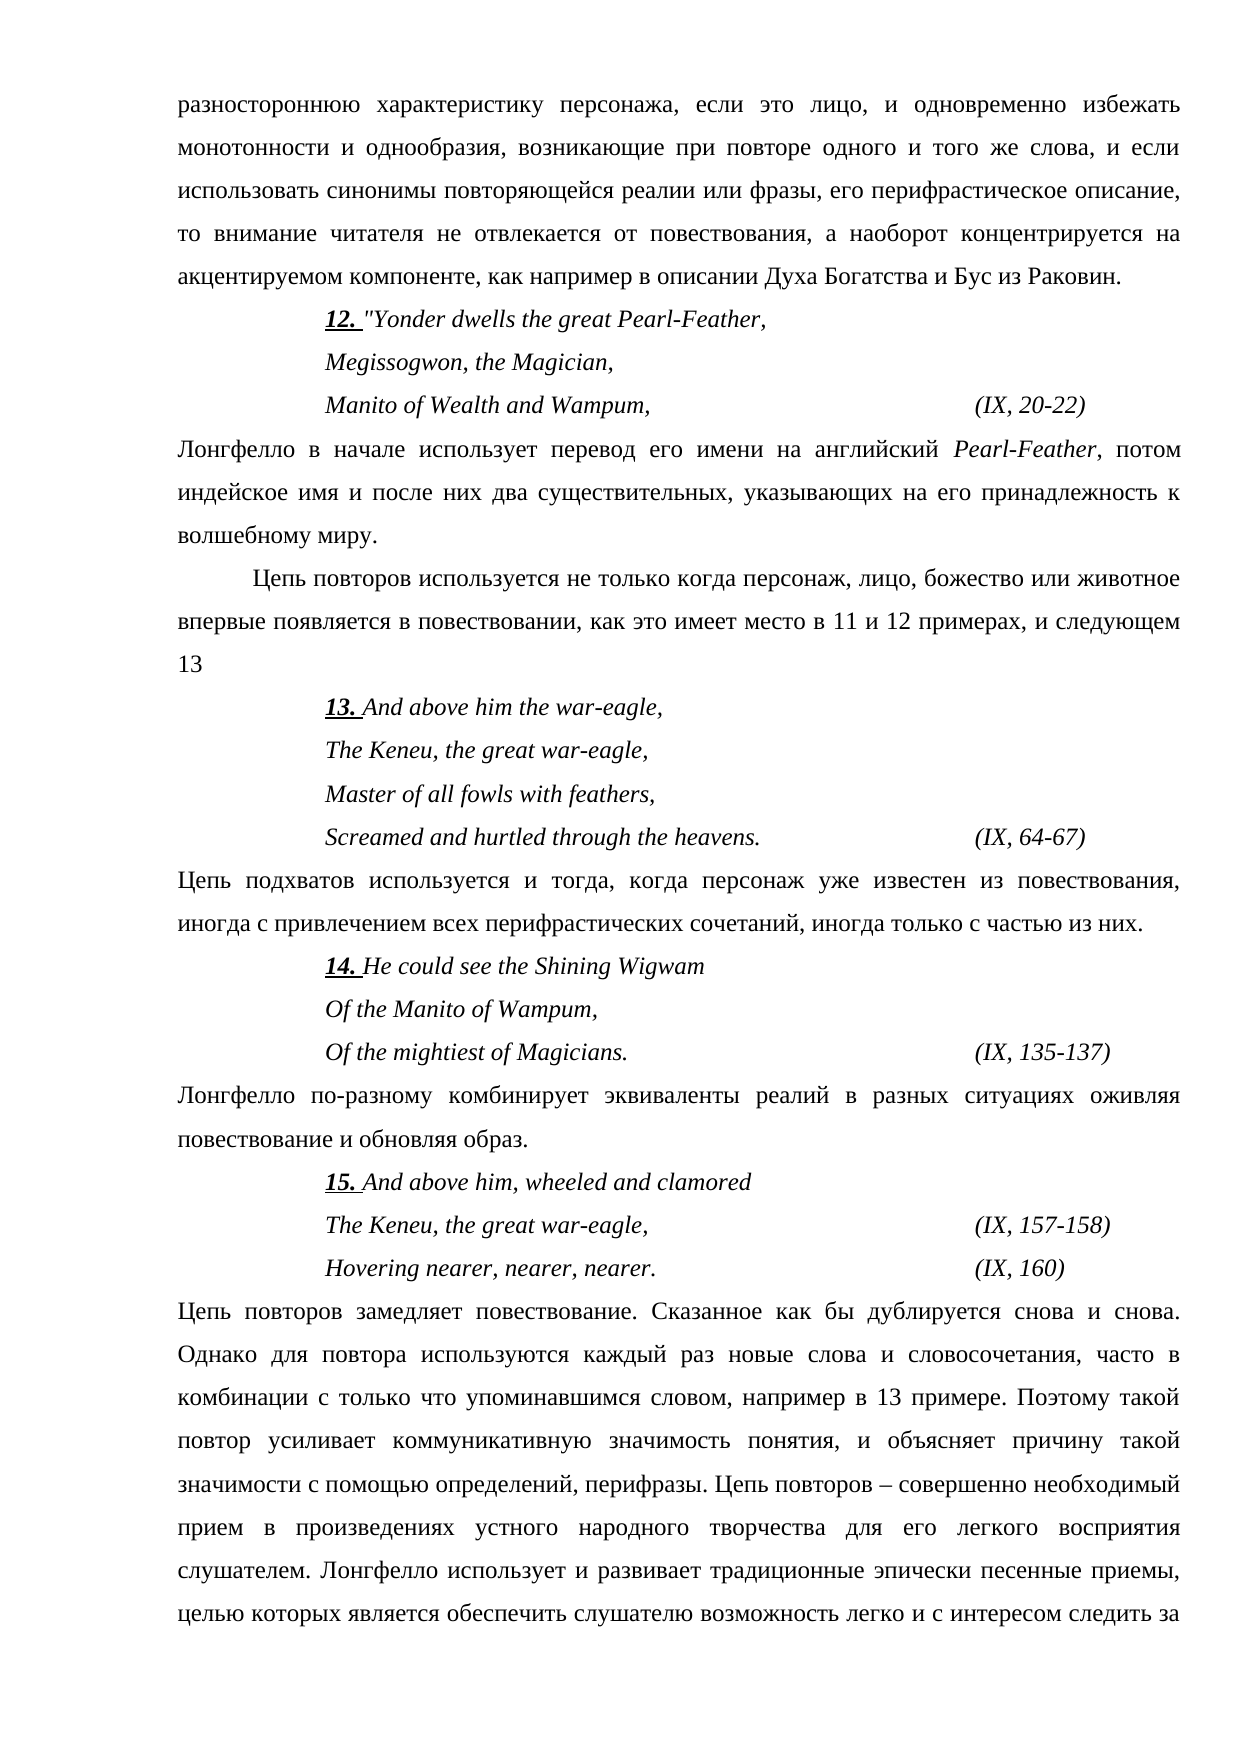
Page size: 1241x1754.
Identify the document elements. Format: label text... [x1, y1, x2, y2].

text 15. And above him, wheeled and clamored [325, 1167, 1181, 1196]
text Цепь подхватов используется и тогда, когда персонаж уже известен из повествования, иногда с привлечением всех перифрастических сочетаний, иногда только с частью из них. [177, 865, 1181, 937]
text Megissogwon, the Magician, [325, 347, 1181, 376]
text 12. "Yonder dwells the great Pearl-Feather, [325, 304, 1181, 333]
text Лонгфелло по-разному комбинирует эквиваленты реалий в разных ситуациях оживляя повествование и обновляя образ. [177, 1081, 1181, 1152]
text Of the Manito of Wampum, [325, 994, 1181, 1023]
text The Keneu, the great war-eagle, (IX, 157-158) [325, 1210, 1181, 1239]
text 13. And above him the war-eagle, [325, 692, 1181, 721]
text Цепь повторов используется не только когда персонаж, лицо, божество или животное впервые появляется в повествовании, как это имеет место в 11 и 12 примерах, и следующем 13 [177, 563, 1181, 678]
text Master of all fowls with feathers, [325, 779, 1181, 807]
text Лонгфелло в начале использует перевод его имени на английский Pearl-Feather, потом индейское имя и после них два существительных, указывающих на его принадлежность к волшебному миру. [177, 434, 1181, 549]
text Hovering nearer, nearer, nearer. (IX, 160) [325, 1253, 1181, 1282]
text Screamed and hurtled through the heavens. (IX, 64-67) [325, 822, 1181, 851]
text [177, 89, 1181, 290]
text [177, 1296, 1181, 1627]
text 14. He could see the Shining Wigwam [325, 951, 1181, 980]
text Of the mightiest of Magicians. (IX, 135-137) [325, 1037, 1181, 1066]
text Manito of Wealth and Wampum, (IX, 20-22) [325, 391, 1181, 419]
text The Keneu, the great war-eagle, [325, 736, 1181, 764]
